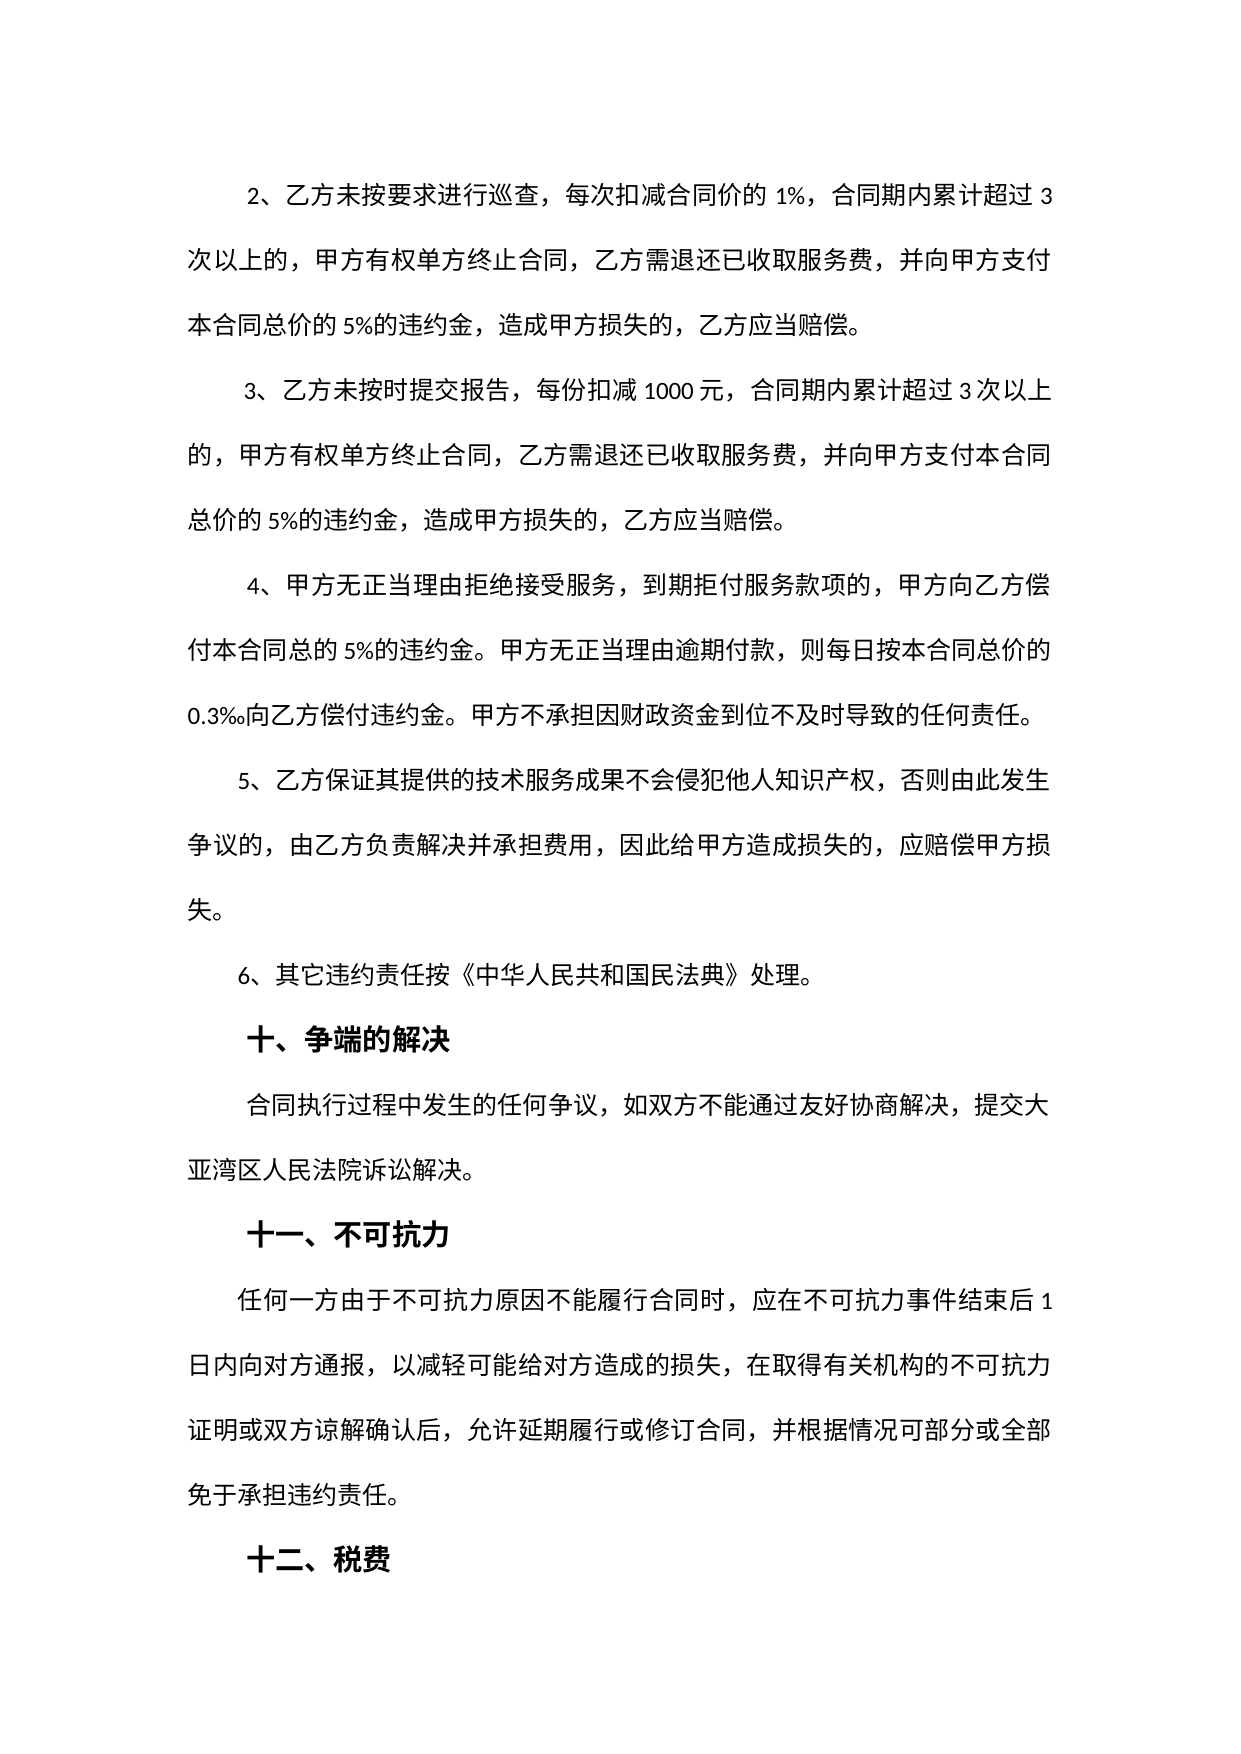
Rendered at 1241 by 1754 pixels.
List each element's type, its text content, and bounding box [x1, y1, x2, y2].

text 任何一方由于不可抗力原因不能履行合同时，应在不可抗力事件结束后1日内向对方通报，以减轻可能给对方造成的损失，在取得有关机构的不可抗力证明或双方谅解确认后，允许延期履行或修订合同，并根据情况可部分或全部免于承担违约责任。 [187, 1267, 1053, 1527]
text 4、甲方无正当理由拒绝接受服务，到期拒付服务款项的，甲方向乙方偿付本合同总的5%的违约金。甲方无正当理由逾期付款，则每日按本合同总价的0.3‰向乙方偿付违约金。甲方不承担因财政资金到位不及时导致的任何责任。 [187, 552, 1053, 747]
text 3、乙方未按时提交报告，每份扣减1000元，合同期内累计超过3次以上的，甲方有权单方终止合同，乙方需退还已收取服务费，并向甲方支付本合同总价的5%的违约金，造成甲方损失的，乙方应当赔偿。 [187, 357, 1053, 552]
text 十二、税费 [187, 1527, 1053, 1592]
text 十、争端的解决 [187, 1007, 1053, 1072]
text 6、其它违约责任按《中华人民共和国民法典》处理。 [187, 942, 1053, 1007]
text 十一、不可抗力 [187, 1202, 1053, 1267]
text 2、乙方未按要求进行巡查，每次扣减合同价的1%，合同期内累计超过3次以上的，甲方有权单方终止合同，乙方需退还已收取服务费，并向甲方支付本合同总价的5%的违约金，造成甲方损失的，乙方应当赔偿。 [187, 162, 1053, 357]
text 合同执行过程中发生的任何争议，如双方不能通过友好协商解决，提交大亚湾区人民法院诉讼解决。 [187, 1072, 1053, 1202]
text 5、乙方保证其提供的技术服务成果不会侵犯他人知识产权，否则由此发生争议的，由乙方负责解决并承担费用，因此给甲方造成损失的，应赔偿甲方损失。 [187, 747, 1053, 942]
